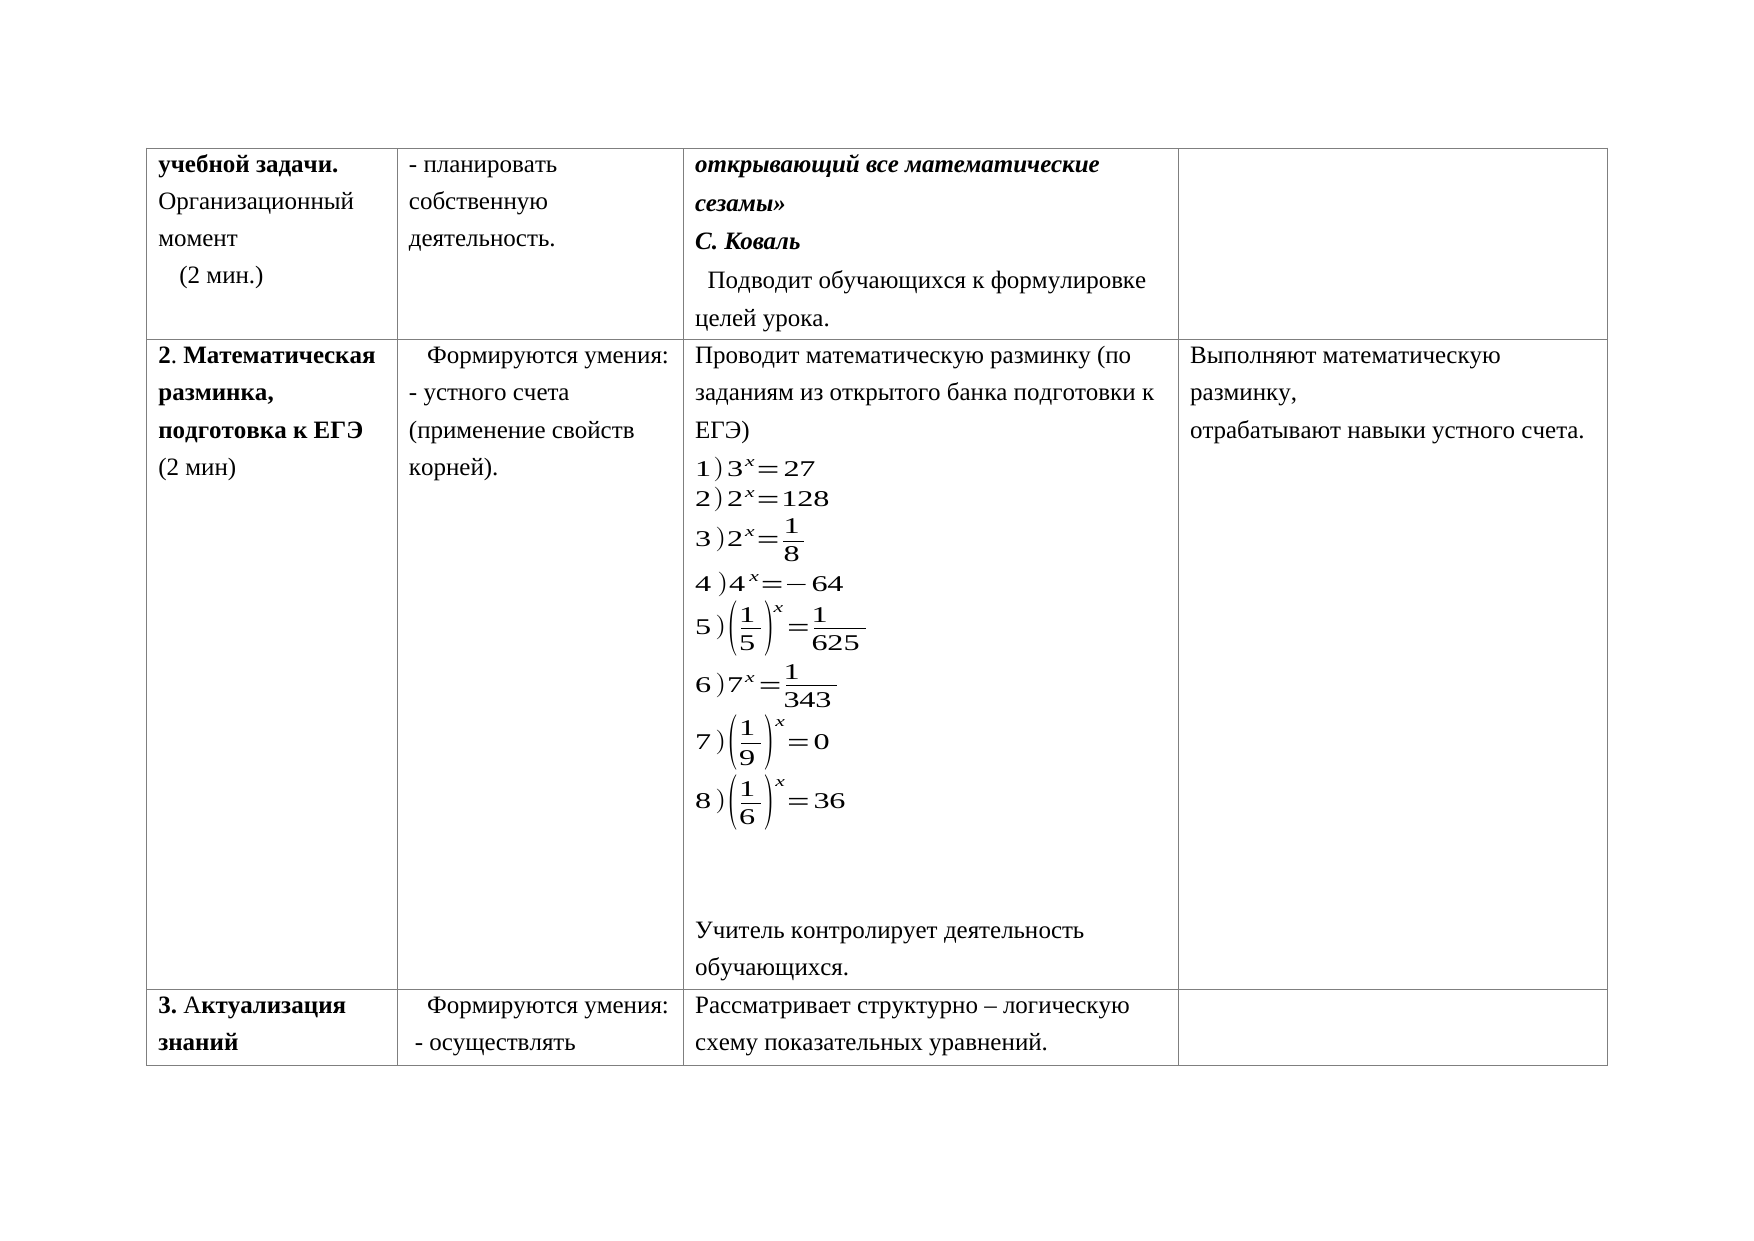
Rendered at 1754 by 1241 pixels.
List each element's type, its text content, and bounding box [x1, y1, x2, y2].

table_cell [684, 149, 1178, 339]
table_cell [1179, 149, 1607, 339]
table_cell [147, 149, 397, 339]
table_cell Формируются умения: - устного счета (применение свойств корней). [398, 340, 683, 989]
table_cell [398, 990, 683, 1065]
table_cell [684, 990, 1178, 1065]
table_cell Выполняют математическую разминку, отрабатывают навыки устного счета. [1179, 340, 1607, 989]
table_cell 2. Математическая разминка, подготовка к ЕГЭ (2 мин) [147, 340, 397, 989]
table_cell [398, 149, 683, 339]
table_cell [1179, 990, 1607, 1065]
table_cell Проводит математическую разминку (по заданиям из открытого банка подготовки к ЕГЭ) Учитель контролирует деятельность обучающихся. [684, 340, 1178, 989]
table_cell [147, 990, 397, 1065]
